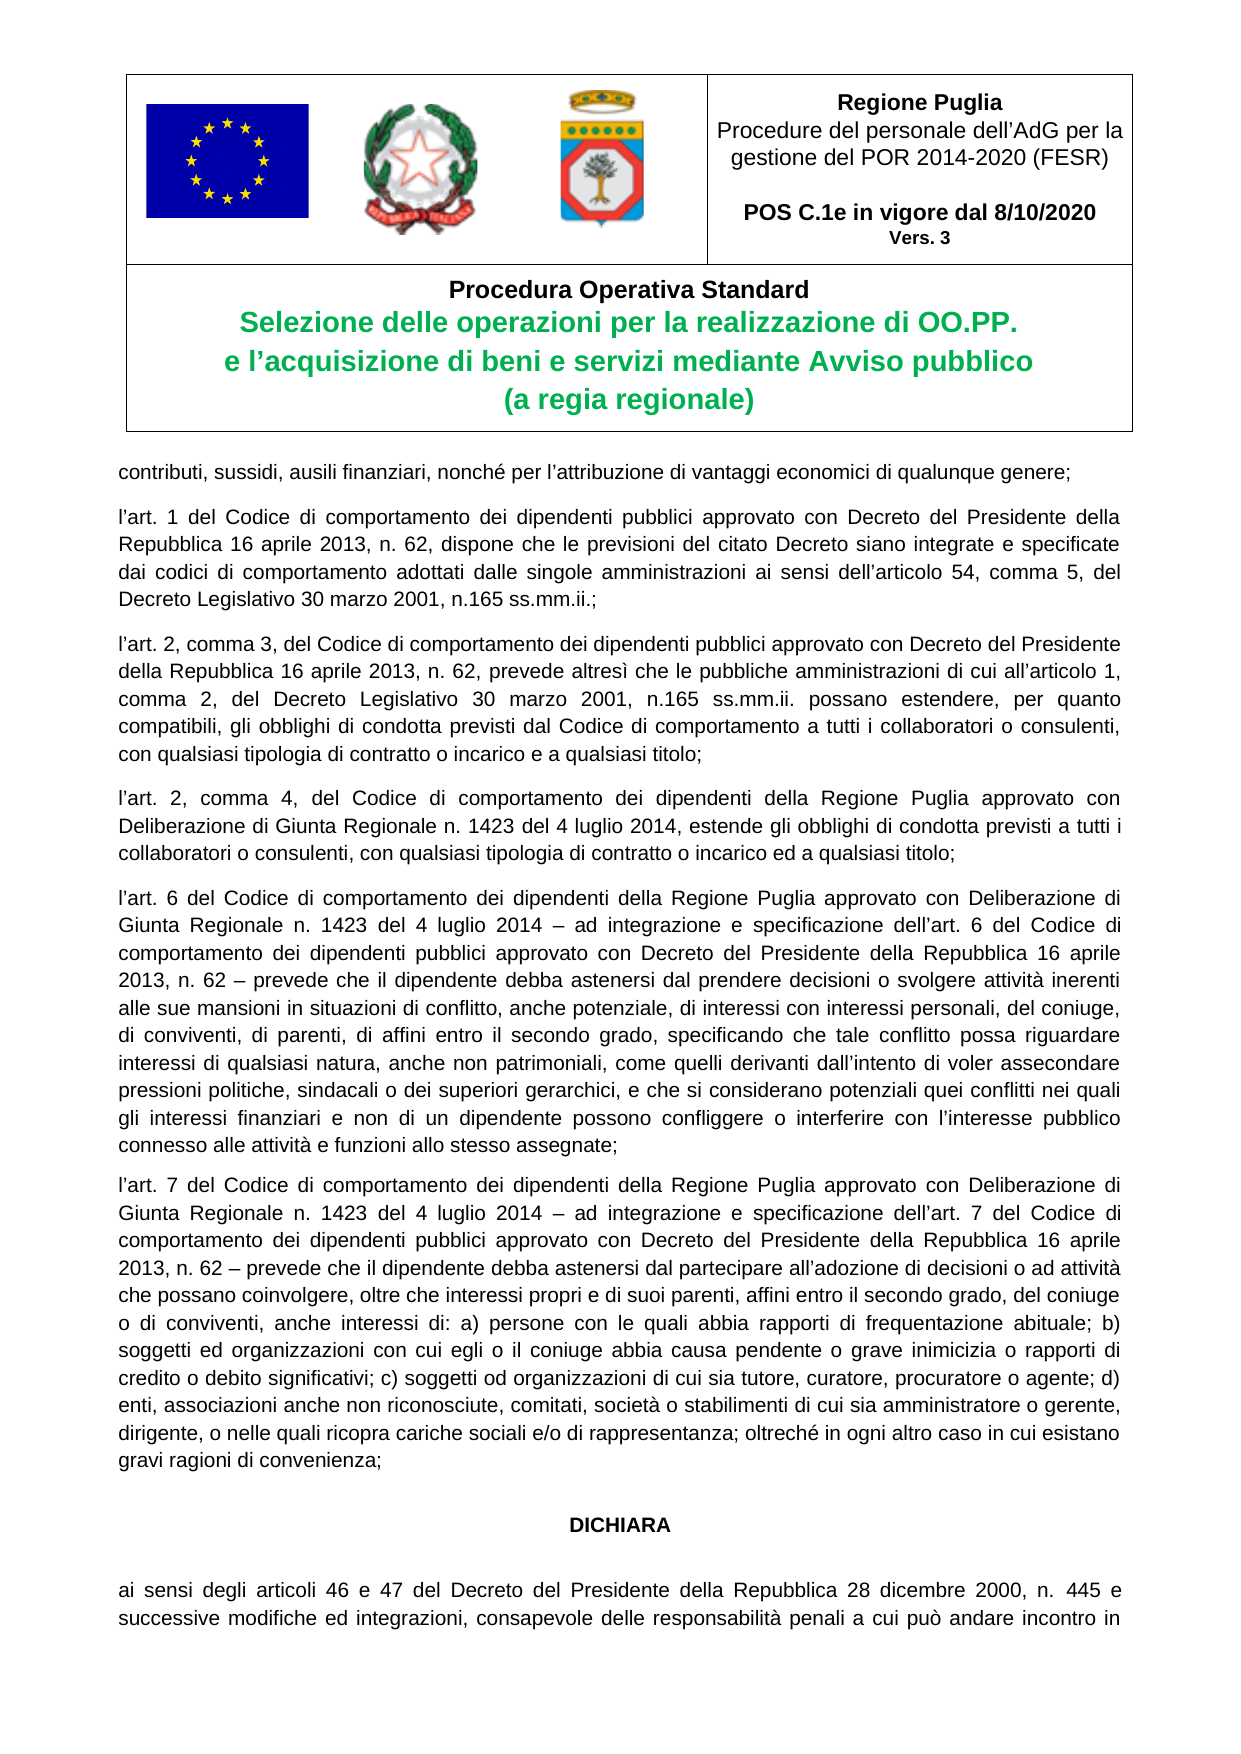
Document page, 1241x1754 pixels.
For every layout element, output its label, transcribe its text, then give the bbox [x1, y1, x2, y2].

picture [560, 90, 644, 228]
text l’art. 2, comma 4, del Codice di comportamento dei dipendenti della Regione Puglia approvato con Deliberazione di Giunta Regionale n. 1423 del 4 luglio 2014, estende gli obblighi di condotta previsti a tutti i collaboratori o consulenti, con qualsiasi tipologia di contratto o incarico ed a qualsiasi titolo; [118, 786, 1122, 865]
text l’art. 7 del Codice di comportamento dei dipendenti della Regione Puglia approvato con Deliberazione di Giunta Regionale n. 1423 del 4 luglio 2014 – ad integrazione e specificazione dell’art. 7 del Codice di comportamento dei dipendenti pubblici approvato con Decreto del Presidente della Repubblica 16 aprile 2013, n. 62 – prevede che il dipendente debba astenersi dal partecipare all’adozione di decisioni o ad attività che possano coinvolgere, oltre che interessi propri e di suoi parenti, affini entro il secondo grado, del coniuge o di conviventi, anche interessi di: a) persone con le quali abbia rapporti di frequentazione abituale; b) soggetti ed organizzazioni con cui egli o il coniuge abbia causa pendente o grave inimicizia o rapporti di credito o debito significativi; c) soggetti od organizzazioni di cui sia tutore, curatore, procuratore o agente; d) enti, associazioni anche non riconosciute, comitati, società o stabilimenti di cui sia amministratore o gerente, dirigente, o nelle quali ricopra cariche sociali e/o di rappresentanza; oltreché in ogni altro caso in cui esistano gravi ragioni di convenienza; [118, 1173, 1122, 1472]
text l’art. 1 del Codice di comportamento dei dipendenti pubblici approvato con Decreto del Presidente della Repubblica 16 aprile 2013, n. 62, dispone che le previsioni del citato Decreto siano integrate e specificate dai codici di comportamento adottati dalle singole amministrazioni ai sensi dell’articolo 54, comma 5, del Decreto Legislativo 30 marzo 2001, n.165 ss.mm.ii.; [118, 504, 1122, 611]
text DICHIARA [118, 1513, 1122, 1537]
picture [146, 104, 309, 218]
text l’art. 2, comma 3, del Codice di comportamento dei dipendenti pubblici approvato con Decreto del Presidente della Repubblica 16 aprile 2013, n. 62, prevede altresì che le pubbliche amministrazioni di cui all’articolo 1, comma 2, del Decreto Legislativo 30 marzo 2001, n.165 ss.mm.ii. possano estendere, per quanto compatibili, gli obblighi di condotta previsti dal Codice di comportamento a tutti i collaboratori o consulenti, con qualsiasi tipologia di contratto o incarico e a qualsiasi titolo; [118, 631, 1122, 765]
text l’art. 6 del Codice di comportamento dei dipendenti della Regione Puglia approvato con Deliberazione di Giunta Regionale n. 1423 del 4 luglio 2014 – ad integrazione e specificazione dell’art. 6 del Codice di comportamento dei dipendenti pubblici approvato con Decreto del Presidente della Repubblica 16 aprile 2013, n. 62 – prevede che il dipendente debba astenersi dal prendere decisioni o svolgere attività inerenti alle sue mansioni in situazioni di conflitto, anche potenziale, di interessi con interessi personali, del coniuge, di conviventi, di parenti, di affini entro il secondo grado, specificando che tale conflitto possa riguardare interessi di qualsiasi natura, anche non patrimoniali, come quelli derivanti dall’intento di voler assecondare pressioni politiche, sindacali o dei superiori gerarchici, e che si considerano potenziali quei conflitti nei quali gli interessi finanziari e non di un dipendente possono confliggere o interferire con l’interesse pubblico connesso alle attività e funzioni allo stesso assegnate; [118, 885, 1122, 1157]
picture [363, 104, 478, 235]
